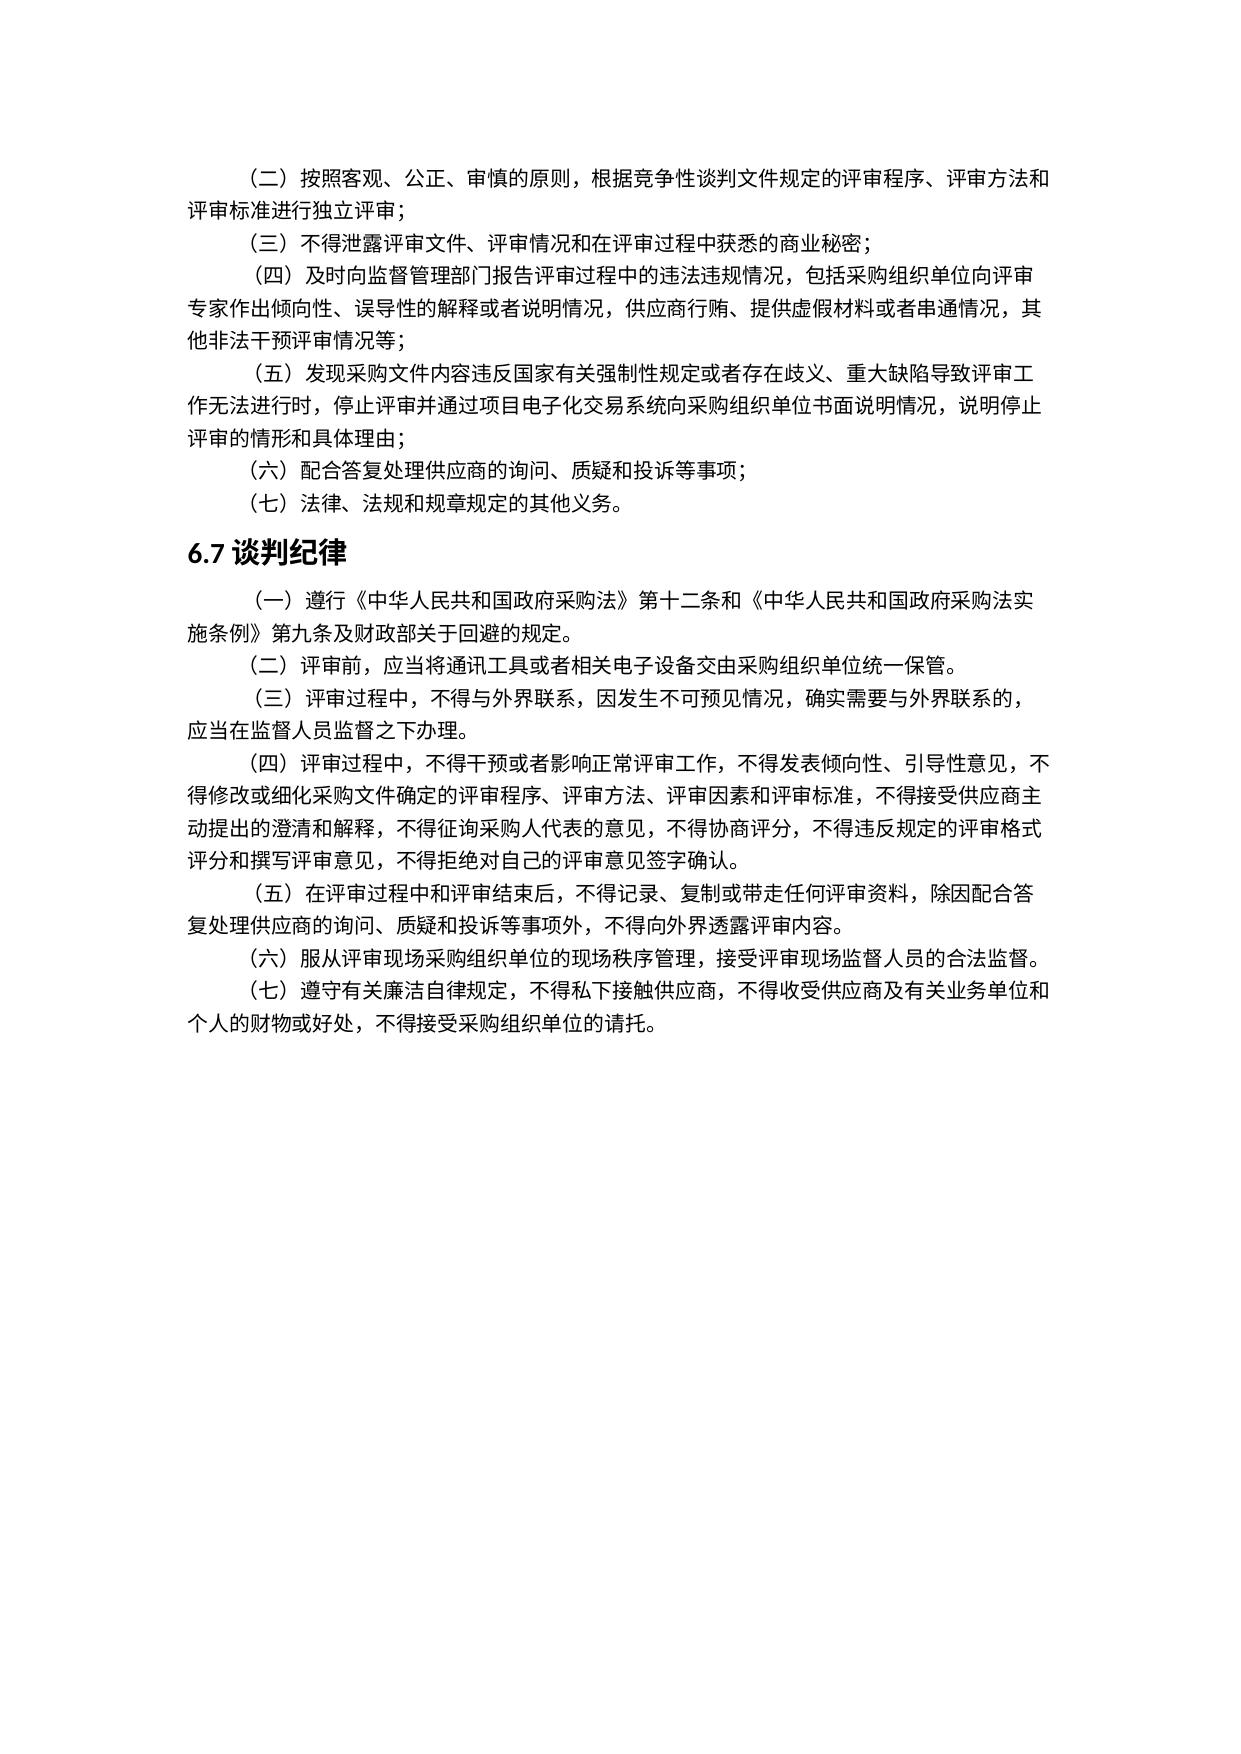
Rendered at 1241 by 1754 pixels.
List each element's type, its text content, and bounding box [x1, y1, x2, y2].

text （三）不得泄露评审文件、评审情况和在评审过程中获悉的商业秘密； [187, 227, 1053, 259]
text （七）遵守有关廉洁自律规定，不得私下接触供应商，不得收受供应商及有关业务单位和个人的财物或好处，不得接受采购组织单位的请托。 [187, 974, 1053, 1039]
text （二）评审前，应当将通讯工具或者相关电子设备交由采购组织单位统一保管。 [187, 649, 1053, 682]
text 6.7谈判纪律 [187, 519, 1053, 584]
text （六）服从评审现场采购组织单位的现场秩序管理，接受评审现场监督人员的合法监督。 [187, 942, 1053, 974]
text （二）按照客观、公正、审慎的原则，根据竞争性谈判文件规定的评审程序、评审方法和评审标准进行独立评审； [187, 162, 1053, 227]
text （一）遵行《中华人民共和国政府采购法》第十二条和《中华人民共和国政府采购法实施条例》第九条及财政部关于回避的规定。 [187, 584, 1053, 649]
text （三）评审过程中，不得与外界联系，因发生不可预见情况，确实需要与外界联系的，应当在监督人员监督之下办理。 [187, 682, 1053, 747]
text （五）发现采购文件内容违反国家有关强制性规定或者存在歧义、重大缺陷导致评审工作无法进行时，停止评审并通过项目电子化交易系统向采购组织单位书面说明情况，说明停止评审的情形和具体理由； [187, 357, 1053, 454]
text （四）评审过程中，不得干预或者影响正常评审工作，不得发表倾向性、引导性意见，不得修改或细化采购文件确定的评审程序、评审方法、评审因素和评审标准，不得接受供应商主动提出的澄清和解释，不得征询采购人代表的意见，不得协商评分，不得违反规定的评审格式评分和撰写评审意见，不得拒绝对自己的评审意见签字确认。 [187, 747, 1053, 877]
text （六）配合答复处理供应商的询问、质疑和投诉等事项； [187, 454, 1053, 487]
text （四）及时向监督管理部门报告评审过程中的违法违规情况，包括采购组织单位向评审专家作出倾向性、误导性的解释或者说明情况，供应商行贿、提供虚假材料或者串通情况，其他非法干预评审情况等； [187, 259, 1053, 357]
text （七）法律、法规和规章规定的其他义务。 [187, 487, 1053, 519]
text （五）在评审过程中和评审结束后，不得记录、复制或带走任何评审资料，除因配合答复处理供应商的询问、质疑和投诉等事项外，不得向外界透露评审内容。 [187, 877, 1053, 942]
